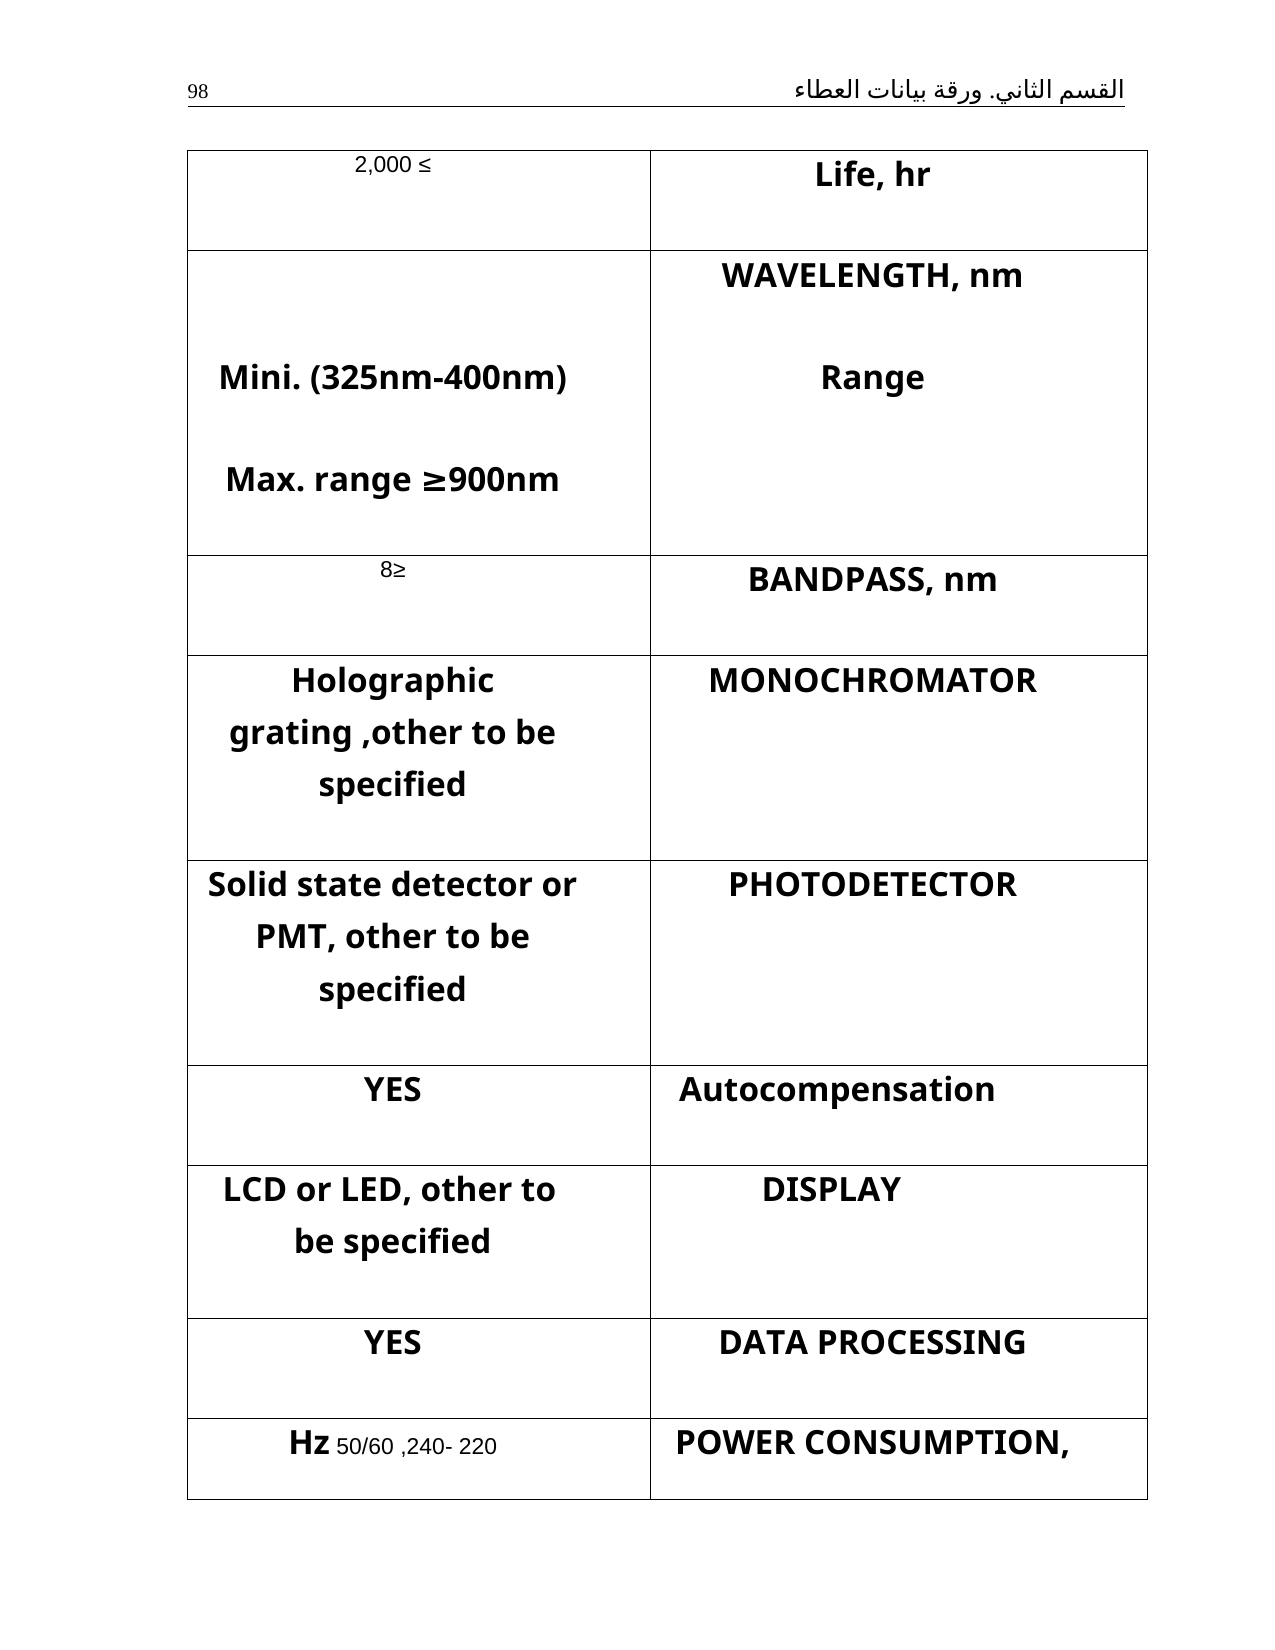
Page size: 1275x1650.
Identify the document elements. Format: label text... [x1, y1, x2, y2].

table_cell WAVELENGTH, nm Range [651, 251, 1147, 555]
table_cell ≤8 [188, 556, 650, 655]
table_cell PHOTODETECTOR [651, 861, 1147, 1065]
table_cell YES [188, 1319, 650, 1418]
table_cell YES [188, 1066, 650, 1165]
table_cell LCD or LED, other to be specified [188, 1166, 650, 1317]
table_cell BANDPASS, nm [651, 556, 1147, 655]
table_cell MONOCHROMATOR [651, 656, 1147, 860]
table_cell DISPLAY [651, 1166, 1147, 1317]
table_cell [188, 151, 650, 250]
table_cell Autocompensation [651, 1066, 1147, 1165]
table_cell Holographic grating ,other to be specified [188, 656, 650, 860]
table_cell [651, 151, 1147, 250]
table_cell Mini. (325nm-400nm) Max. range ≥900nm [188, 251, 650, 555]
table_cell DATA PROCESSING [651, 1319, 1147, 1418]
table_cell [188, 1419, 650, 1499]
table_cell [651, 1419, 1147, 1499]
table_cell Solid state detector or PMT, other to be specified [188, 861, 650, 1065]
